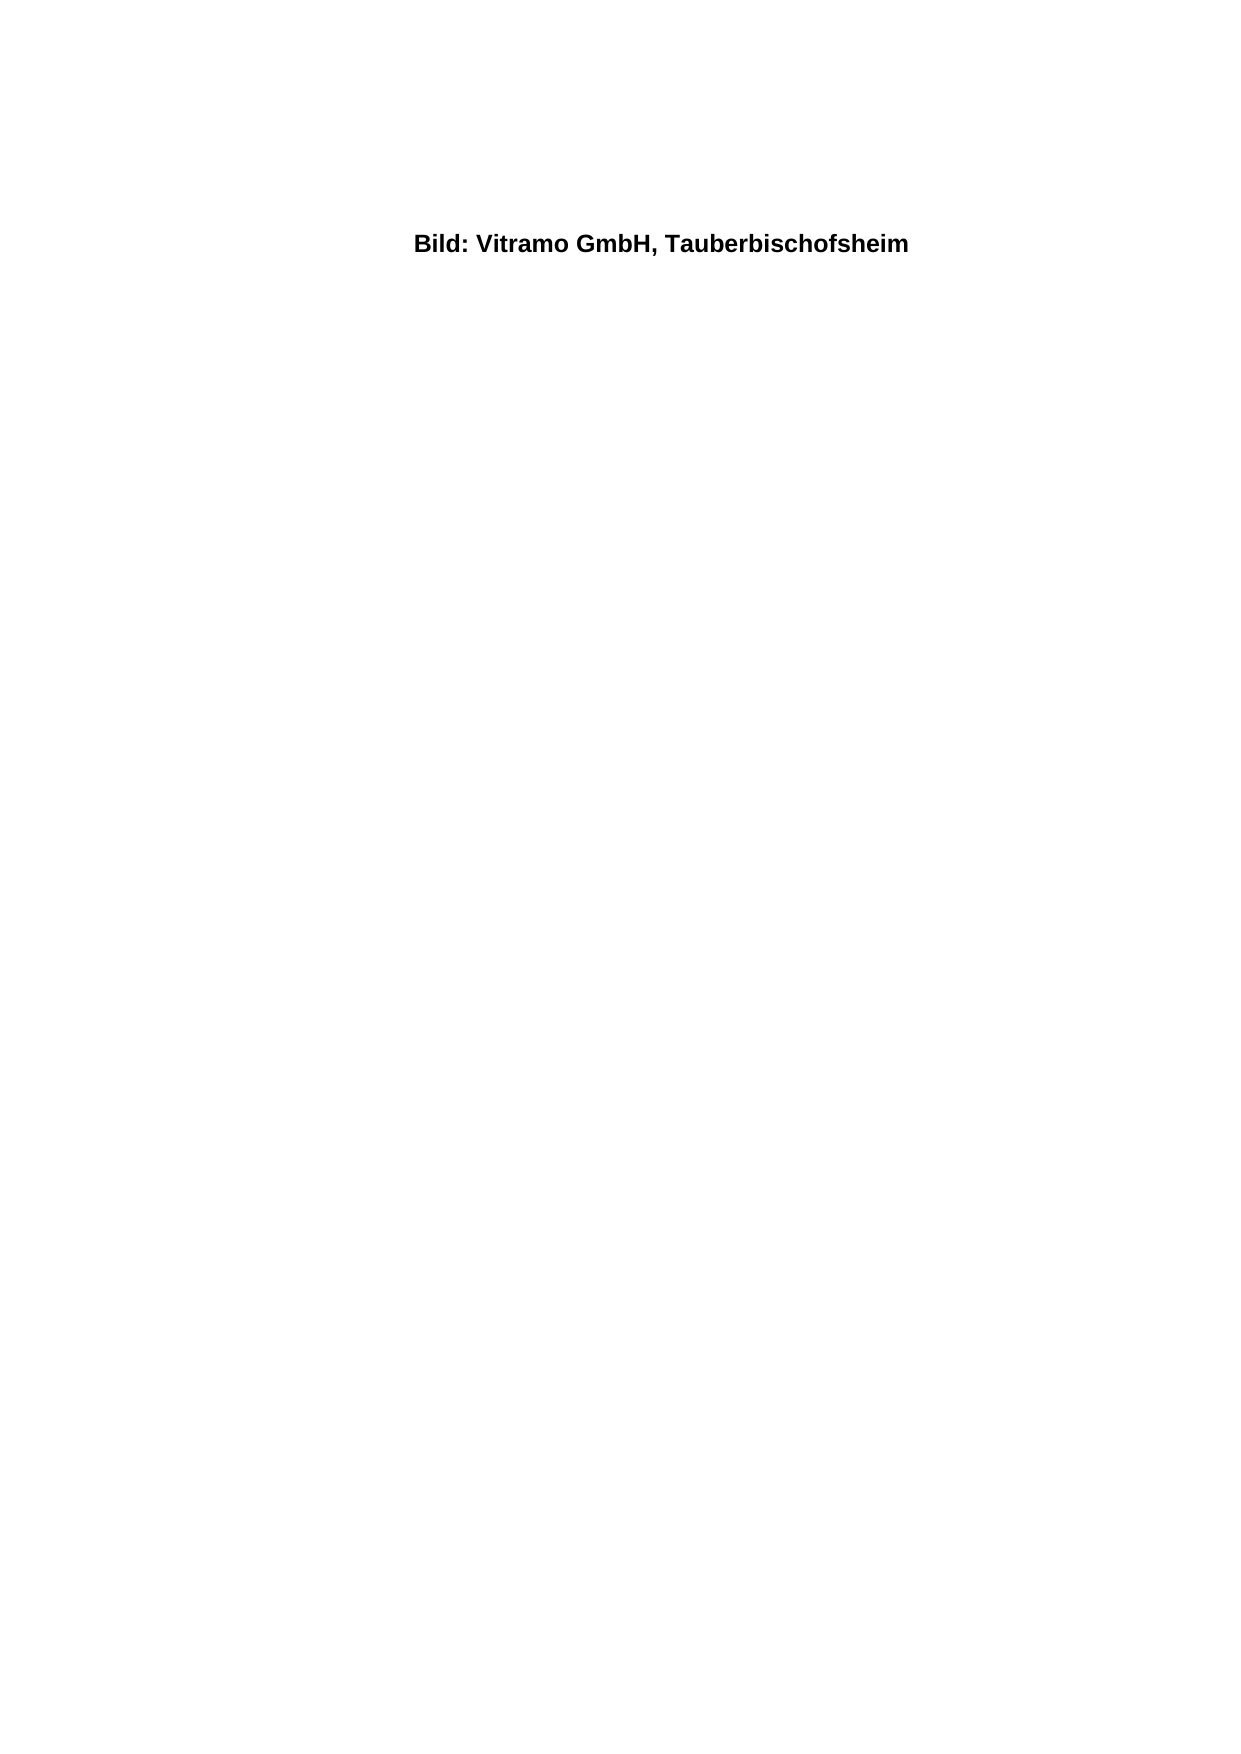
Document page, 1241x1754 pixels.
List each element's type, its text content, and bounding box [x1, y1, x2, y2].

text Bild: Vitramo GmbH, Tauberbischofsheim [413, 223, 1093, 260]
